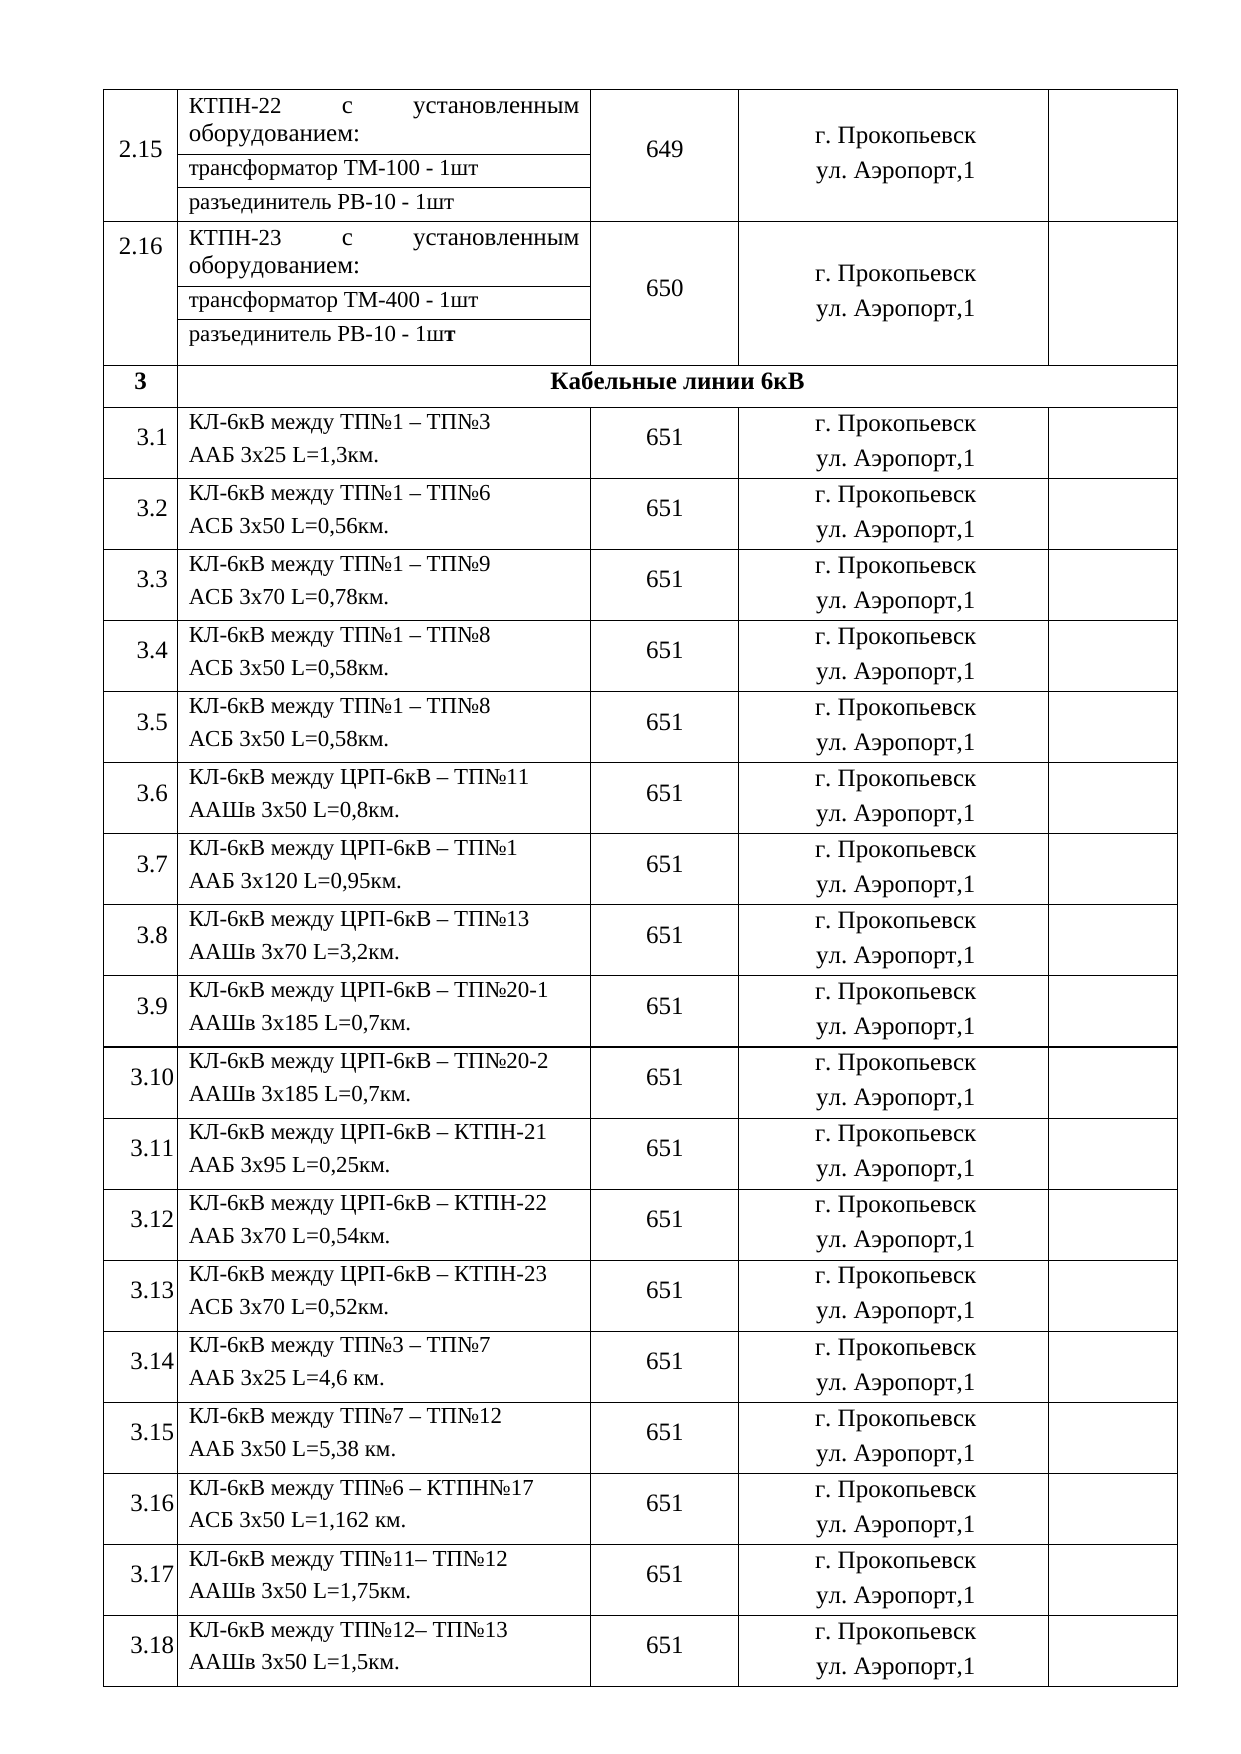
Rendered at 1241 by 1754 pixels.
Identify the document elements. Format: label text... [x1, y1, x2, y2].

table_cell [1049, 763, 1177, 833]
table_cell трансформатор ТМ-400 - 1шт [178, 287, 590, 319]
table_cell г. Прокопьевск ул. Аэропорт,1 [739, 692, 1048, 762]
table_cell КЛ-6кВ между ТП№12– ТП№13 ААШв 3х50 L=1,5км. [178, 1616, 590, 1686]
table_cell 651 [591, 550, 738, 620]
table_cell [739, 90, 1048, 221]
table_cell КТПН-23 с установленным оборудованием: [178, 222, 590, 286]
table_cell КЛ-6кВ между ТП№7 – ТП№12 ААБ 3х50 L=5,38 км. [178, 1403, 590, 1473]
table_cell КЛ-6кВ между ТП№1 – ТП№6 АСБ 3х50 L=0,56км. [178, 479, 590, 549]
table_cell 651 [591, 1403, 738, 1473]
table_cell [1049, 976, 1177, 1046]
table_cell КЛ-6кВ между ЦРП-6кВ – ТП№1 ААБ 3х120 L=0,95км. [178, 834, 590, 904]
table_cell [104, 1545, 177, 1615]
table_cell КЛ-6кВ между ЦРП-6кВ – ТП№13 ААШв 3х70 L=3,2км. [178, 905, 590, 975]
table_cell г. Прокопьевск ул. Аэропорт,1 [739, 1261, 1048, 1331]
table_cell Кабельные линии 6кВ [178, 366, 1177, 407]
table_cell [739, 1545, 1048, 1615]
table_cell г. Прокопьевск ул. Аэропорт,1 [739, 550, 1048, 620]
table_cell 651 [591, 1332, 738, 1402]
table_cell [104, 621, 177, 691]
table_cell 651 [591, 976, 738, 1046]
table_cell [1049, 408, 1177, 478]
table_cell [104, 1332, 177, 1402]
table_cell КЛ-6кВ между ТП№6 – КТПН№17 АСБ 3х50 L=1,162 км. [178, 1474, 590, 1544]
table_cell [1049, 834, 1177, 904]
table_cell КЛ-6кВ между ТП№11– ТП№12 ААШв 3х50 L=1,75км. [178, 1545, 590, 1615]
table_cell 651 [591, 1545, 738, 1615]
table_cell г. Прокопьевск ул. Аэропорт,1 [739, 1403, 1048, 1473]
table_cell КЛ-6кВ между ТП№1 – ТП№8 АСБ 3х50 L=0,58км. [178, 692, 590, 762]
table_cell разъединитель РВ-10 - 1шт [178, 320, 590, 365]
table_cell г. Прокопьевск ул. Аэропорт,1 [739, 763, 1048, 833]
table_cell КЛ-6кВ между ЦРП-6кВ – ТП№20-2 ААШв 3х185 L=0,7км. [178, 1048, 590, 1117]
table_cell [1049, 1545, 1177, 1615]
table_cell [1049, 692, 1177, 762]
table_cell 3 [104, 366, 177, 407]
table_cell [1049, 90, 1177, 221]
table_cell [104, 834, 177, 904]
table_cell [1049, 550, 1177, 620]
table_cell [1049, 1048, 1177, 1117]
table_cell КЛ-6кВ между ТП№1 – ТП№3 ААБ 3х25 L=1,3км. [178, 408, 590, 478]
table_cell КЛ-6кВ между ТП№1 – ТП№9 АСБ 3х70 L=0,78км. [178, 550, 590, 620]
table_cell 650 [591, 222, 738, 365]
table_cell 651 [591, 763, 738, 833]
table_cell [104, 1119, 177, 1188]
table_cell г. Прокопьевск ул. Аэропорт,1 [739, 1474, 1048, 1544]
table_cell [1049, 1403, 1177, 1473]
table_cell г. Прокопьевск ул. Аэропорт,1 [739, 834, 1048, 904]
table_cell КЛ-6кВ между ТП№3 – ТП№7 ААБ 3х25 L=4,6 км. [178, 1332, 590, 1402]
table_cell [104, 763, 177, 833]
table_cell 651 [591, 1261, 738, 1331]
table_cell [1049, 1474, 1177, 1544]
table_cell КЛ-6кВ между ЦРП-6кВ – КТПН-23 АСБ 3х70 L=0,52км. [178, 1261, 590, 1331]
table_cell [1049, 1261, 1177, 1331]
table_cell г. Прокопьевск ул. Аэропорт,1 [739, 905, 1048, 975]
table_cell КТПН-22 с установленным оборудованием: [178, 90, 590, 153]
table_cell [1049, 1616, 1177, 1686]
table_cell [104, 550, 177, 620]
table_cell 651 [591, 905, 738, 975]
table_cell [104, 408, 177, 478]
table_cell г. Прокопьевск ул. Аэропорт,1 [739, 408, 1048, 478]
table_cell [739, 1616, 1048, 1686]
table_cell [1049, 479, 1177, 549]
table_cell 651 [591, 834, 738, 904]
table_cell [104, 1403, 177, 1473]
table_cell 2.16 [104, 222, 177, 365]
table_cell 651 [591, 479, 738, 549]
table_cell [104, 1616, 177, 1686]
table_cell 651 [591, 621, 738, 691]
table_cell 651 [591, 1474, 738, 1544]
table_cell г. Прокопьевск ул. Аэропорт,1 [739, 621, 1048, 691]
table_cell [104, 479, 177, 549]
table_cell [104, 905, 177, 975]
table_cell КЛ-6кВ между ЦРП-6кВ – ТП№20-1 ААШв 3х185 L=0,7км. [178, 976, 590, 1046]
table_cell г. Прокопьевск ул. Аэропорт,1 [739, 1048, 1048, 1117]
table_cell г. Прокопьевск ул. Аэропорт,1 [739, 1190, 1048, 1259]
table_cell г. Прокопьевск ул. Аэропорт,1 [739, 479, 1048, 549]
table_cell КЛ-6кВ между ТП№1 – ТП№8 АСБ 3х50 L=0,58км. [178, 621, 590, 691]
table_cell [1049, 1119, 1177, 1188]
table_cell г. Прокопьевск ул. Аэропорт,1 [739, 222, 1048, 365]
table_cell 651 [591, 692, 738, 762]
table_cell 2.15 [104, 90, 177, 221]
table_cell [104, 1261, 177, 1331]
table_cell г. Прокопьевск ул. Аэропорт,1 [739, 1119, 1048, 1188]
table_cell [104, 1190, 177, 1259]
table_cell [1049, 222, 1177, 365]
table_cell г. Прокопьевск ул. Аэропорт,1 [739, 976, 1048, 1046]
table_cell [104, 1474, 177, 1544]
table_cell [104, 976, 177, 1046]
table_cell 651 [591, 1616, 738, 1686]
table_cell трансформатор ТМ-100 - 1шт [178, 155, 590, 187]
table_cell 651 [591, 1119, 738, 1188]
table_cell [104, 692, 177, 762]
table_cell [1049, 1190, 1177, 1259]
table_cell КЛ-6кВ между ЦРП-6кВ – КТПН-22 ААБ 3х70 L=0,54км. [178, 1190, 590, 1259]
table_cell 649 [591, 90, 738, 221]
table_cell [1049, 1332, 1177, 1402]
table_cell 651 [591, 408, 738, 478]
table_cell 651 [591, 1190, 738, 1259]
table_cell разъединитель РВ-10 - 1шт [178, 188, 590, 221]
table_cell [1049, 621, 1177, 691]
table_cell г. Прокопьевск ул. Аэропорт,1 [739, 1332, 1048, 1402]
table_cell [104, 1048, 177, 1117]
table_cell [1049, 905, 1177, 975]
table_cell КЛ-6кВ между ЦРП-6кВ – ТП№11 ААШв 3х50 L=0,8км. [178, 763, 590, 833]
table_cell 651 [591, 1048, 738, 1117]
table_cell КЛ-6кВ между ЦРП-6кВ – КТПН-21 ААБ 3х95 L=0,25км. [178, 1119, 590, 1188]
